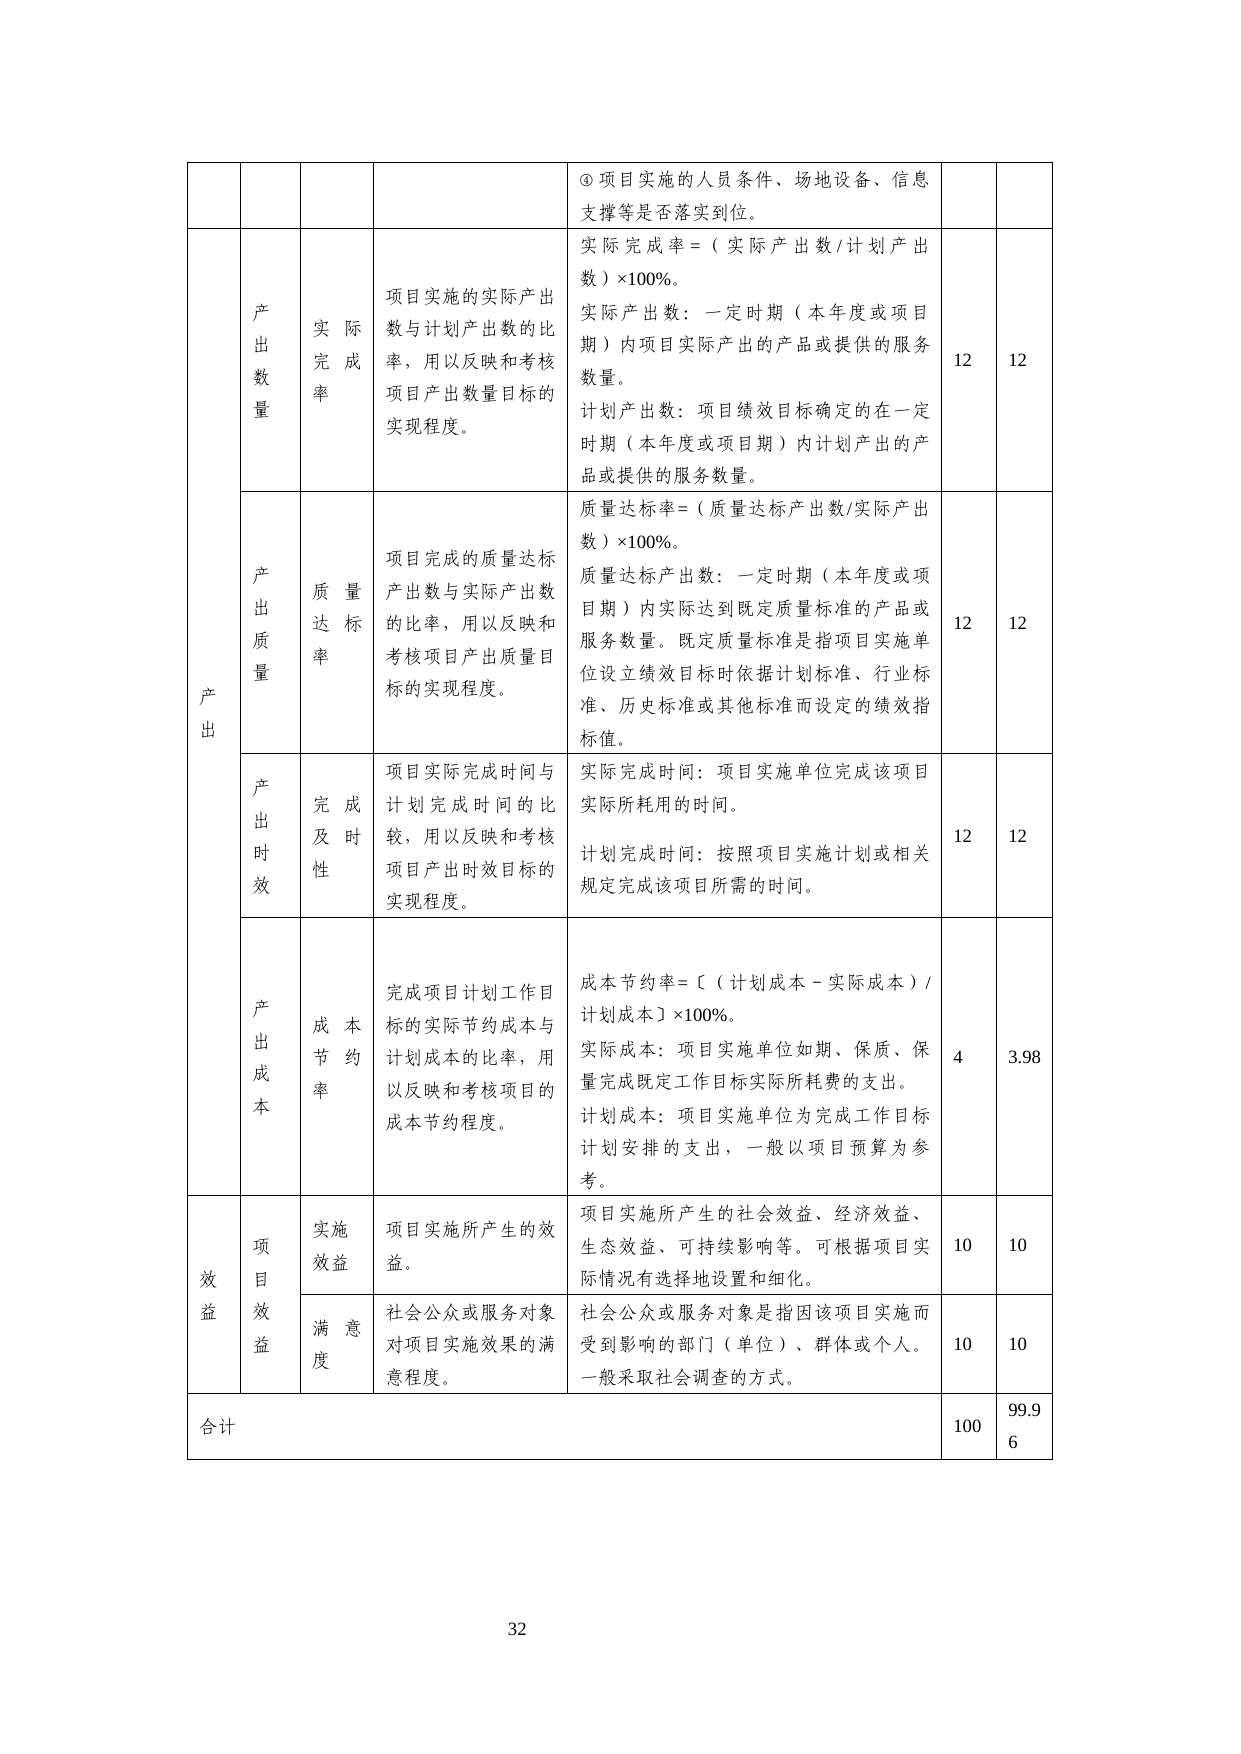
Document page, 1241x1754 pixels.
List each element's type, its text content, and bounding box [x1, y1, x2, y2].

table_cell 计划完成时间：按照项目实施计划或相关规定完成该项目所需的时间。 [568, 819, 941, 917]
table_cell 完成项目计划工作目标的实际节约成本与计划成本的比率，用以反映和考核项目的成本节约程度。 [374, 918, 567, 1195]
table_cell 3.98 [997, 918, 1052, 1195]
table_cell 12 [997, 754, 1052, 917]
table_cell 10 [942, 1295, 996, 1392]
table_cell 质量达标产出数：一定时期（本年度或项目期）内实际达到既定质量标准的产品或服务数量。既定质量标准是指项目实施单位设立绩效目标时依据计划标准、行业标准、历史标准或其他标准而设定的绩效指标值。 [568, 557, 941, 753]
table_cell 12 [942, 754, 996, 917]
table_cell 10 [997, 1295, 1052, 1392]
table_cell 项目实际完成时间与计划完成时间的比较，用以反映和考核项目产出时效目标的实现程度。 [374, 754, 567, 917]
table_cell 质量达标率=（质量达标产出数/实际产出数）×100%。 [568, 492, 941, 557]
table_cell 项目实施的实际产出数与计划产出数的比率，用以反映和考核项目产出数量目标的实现程度。 [374, 229, 567, 491]
table_cell 实际成本：项目实施单位如期、保质、保量完成既定工作目标实际所耗费的支出。 [568, 1031, 941, 1097]
table_cell 实际产出数：一定时期（本年度或项目期）内项目实际产出的产品或提供的服务数量。 [568, 294, 941, 393]
table_cell 完成及时性 [301, 754, 373, 917]
table_cell 社会公众或服务对象对项目实施效果的满意程度。 [374, 1295, 567, 1392]
table_cell 成本节约率 [301, 918, 373, 1195]
table_cell 成本节约率=〔（计划成本－实际成本）/计划成本〕×100%。 [568, 965, 941, 1031]
table_cell 实际完成率=（实际产出数/计划产出数）×100%。 [568, 229, 941, 294]
table_cell 产出数量 [241, 229, 300, 491]
table_cell 产出质量 [241, 492, 300, 753]
table_cell 合计 [188, 1394, 941, 1458]
table_cell 项目完成的质量达标产出数与实际产出数的比率，用以反映和考核项目产出质量目标的实现程度。 [374, 492, 567, 753]
table_cell 社会公众或服务对象是指因该项目实施而受到影响的部门（单位）、群体或个人。一般采取社会调查的方式。 [568, 1295, 941, 1392]
table_cell 计划成本：项目实施单位为完成工作目标计划安排的支出，一般以项目预算为参考。 [568, 1097, 941, 1195]
table_cell 实际完成时间：项目实施单位完成该项目实际所耗用的时间。 [568, 754, 941, 819]
table_cell 4 [942, 918, 996, 1195]
table_cell 100 [942, 1394, 996, 1458]
table_cell 项目实施所产生的社会效益、经济效益、生态效益、可持续影响等。可根据项目实际情况有选择地设置和细化。 [568, 1196, 941, 1294]
table_cell ④项目实施的人员条件、场地设备、信息支撑等是否落实到位。 [568, 163, 941, 228]
table_cell 10 [997, 1196, 1052, 1294]
table_cell 质量达标率 [301, 492, 373, 753]
table_cell 产出 [188, 229, 240, 1195]
table_cell 项目实施所产生的效益。 [374, 1196, 567, 1294]
table_cell 10 [942, 1196, 996, 1294]
table_cell 12 [997, 229, 1052, 491]
table_cell 产出时效 [241, 754, 300, 917]
table_cell 实际完成率 [301, 229, 373, 491]
table_cell 效益 [188, 1196, 240, 1392]
table_cell 满意度 [301, 1295, 373, 1392]
table_cell 12 [942, 229, 996, 491]
table_cell 计划产出数：项目绩效目标确定的在一定时期（本年度或项目期）内计划产出的产品或提供的服务数量。 [568, 393, 941, 491]
table_cell 12 [997, 492, 1052, 753]
table_cell 实施 效益 [301, 1196, 373, 1294]
table_cell 项目效益 [241, 1196, 300, 1392]
table_cell 99.96 [997, 1394, 1052, 1458]
table_cell 12 [942, 492, 996, 753]
table_cell 产出成本 [241, 918, 300, 1195]
table_cell [568, 918, 941, 965]
